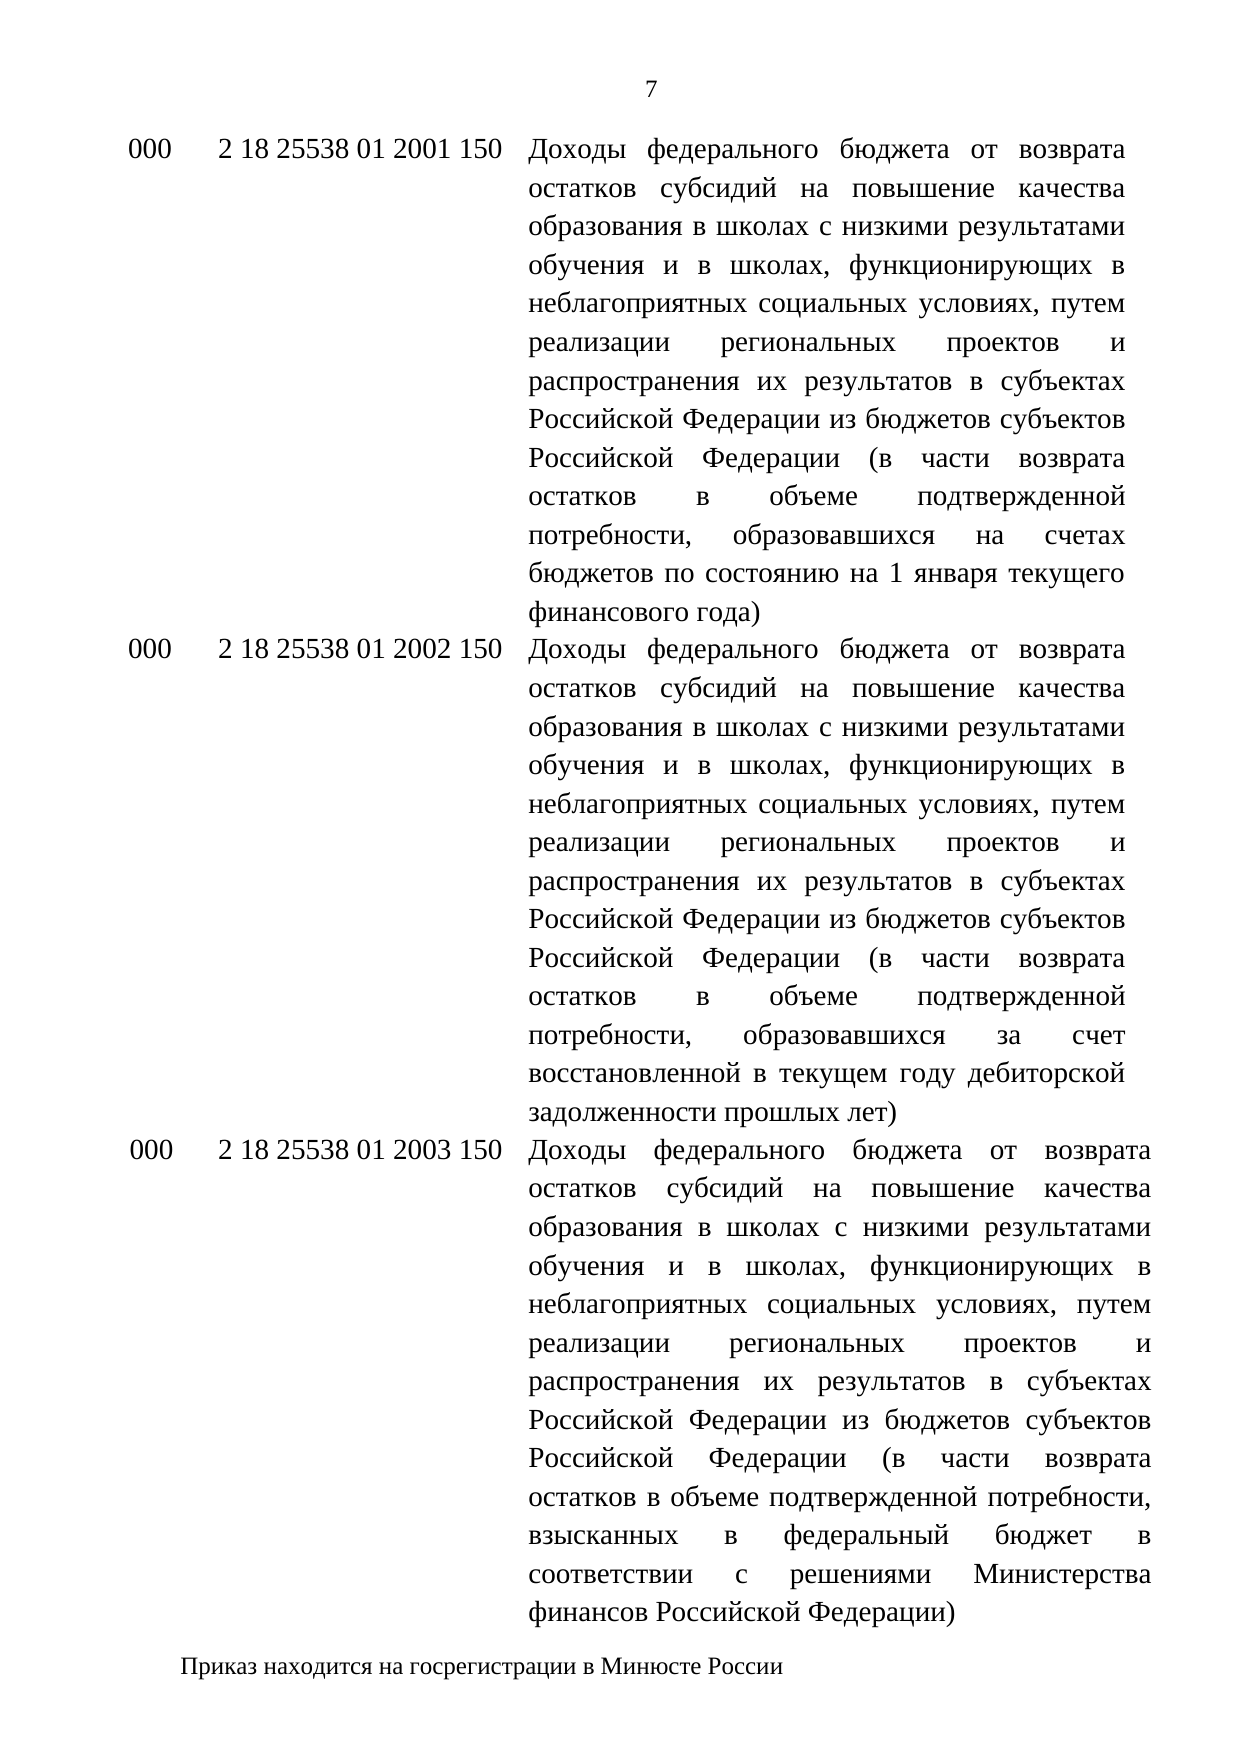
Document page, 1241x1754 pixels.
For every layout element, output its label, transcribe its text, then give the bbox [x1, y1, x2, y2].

table_cell 000 [118, 1132, 207, 1632]
table_cell Доходы федерального бюджета от возврата остатков субсидий на повышение качества образования в школах с низкими результатами обучения и в школах, функционирующих в неблагоприятных социальных условиях, путем реализации региональных проектов и распространения их результатов в субъектах Российской Федерации из бюджетов субъектов Российской Федерации (в части возврата остатков в объеме подтвержденной потребности, взысканных в федеральный бюджет в соответствии с решениями Министерства финансов Российской Федерации) [517, 1132, 1163, 1632]
table_cell 000 [117, 131, 207, 632]
table_cell 2 18 25538 01 2003 150 [207, 1132, 517, 1632]
table_cell 2 18 25538 01 2002 150 [207, 632, 517, 1132]
table_cell 000 [117, 632, 207, 1132]
table_cell 2 18 25538 01 2001 150 [207, 131, 517, 632]
table_cell Доходы федерального бюджета от возврата остатков субсидий на повышение качества образования в школах с низкими результатами обучения и в школах, функционирующих в неблагоприятных социальных условиях, путем реализации региональных проектов и распространения их результатов в субъектах Российской Федерации из бюджетов субъектов Российской Федерации (в части возврата остатков в объеме подтвержденной потребности, образовавшихся на счетах бюджетов по состоянию на 1 января текущего финансового года) [517, 131, 1137, 632]
table_cell Доходы федерального бюджета от возврата остатков субсидий на повышение качества образования в школах с низкими результатами обучения и в школах, функционирующих в неблагоприятных социальных условиях, путем реализации региональных проектов и распространения их результатов в субъектах Российской Федерации из бюджетов субъектов Российской Федерации (в части возврата остатков в объеме подтвержденной потребности, образовавшихся за счет восстановленной в текущем году дебиторской задолженности прошлых лет) [517, 632, 1137, 1132]
